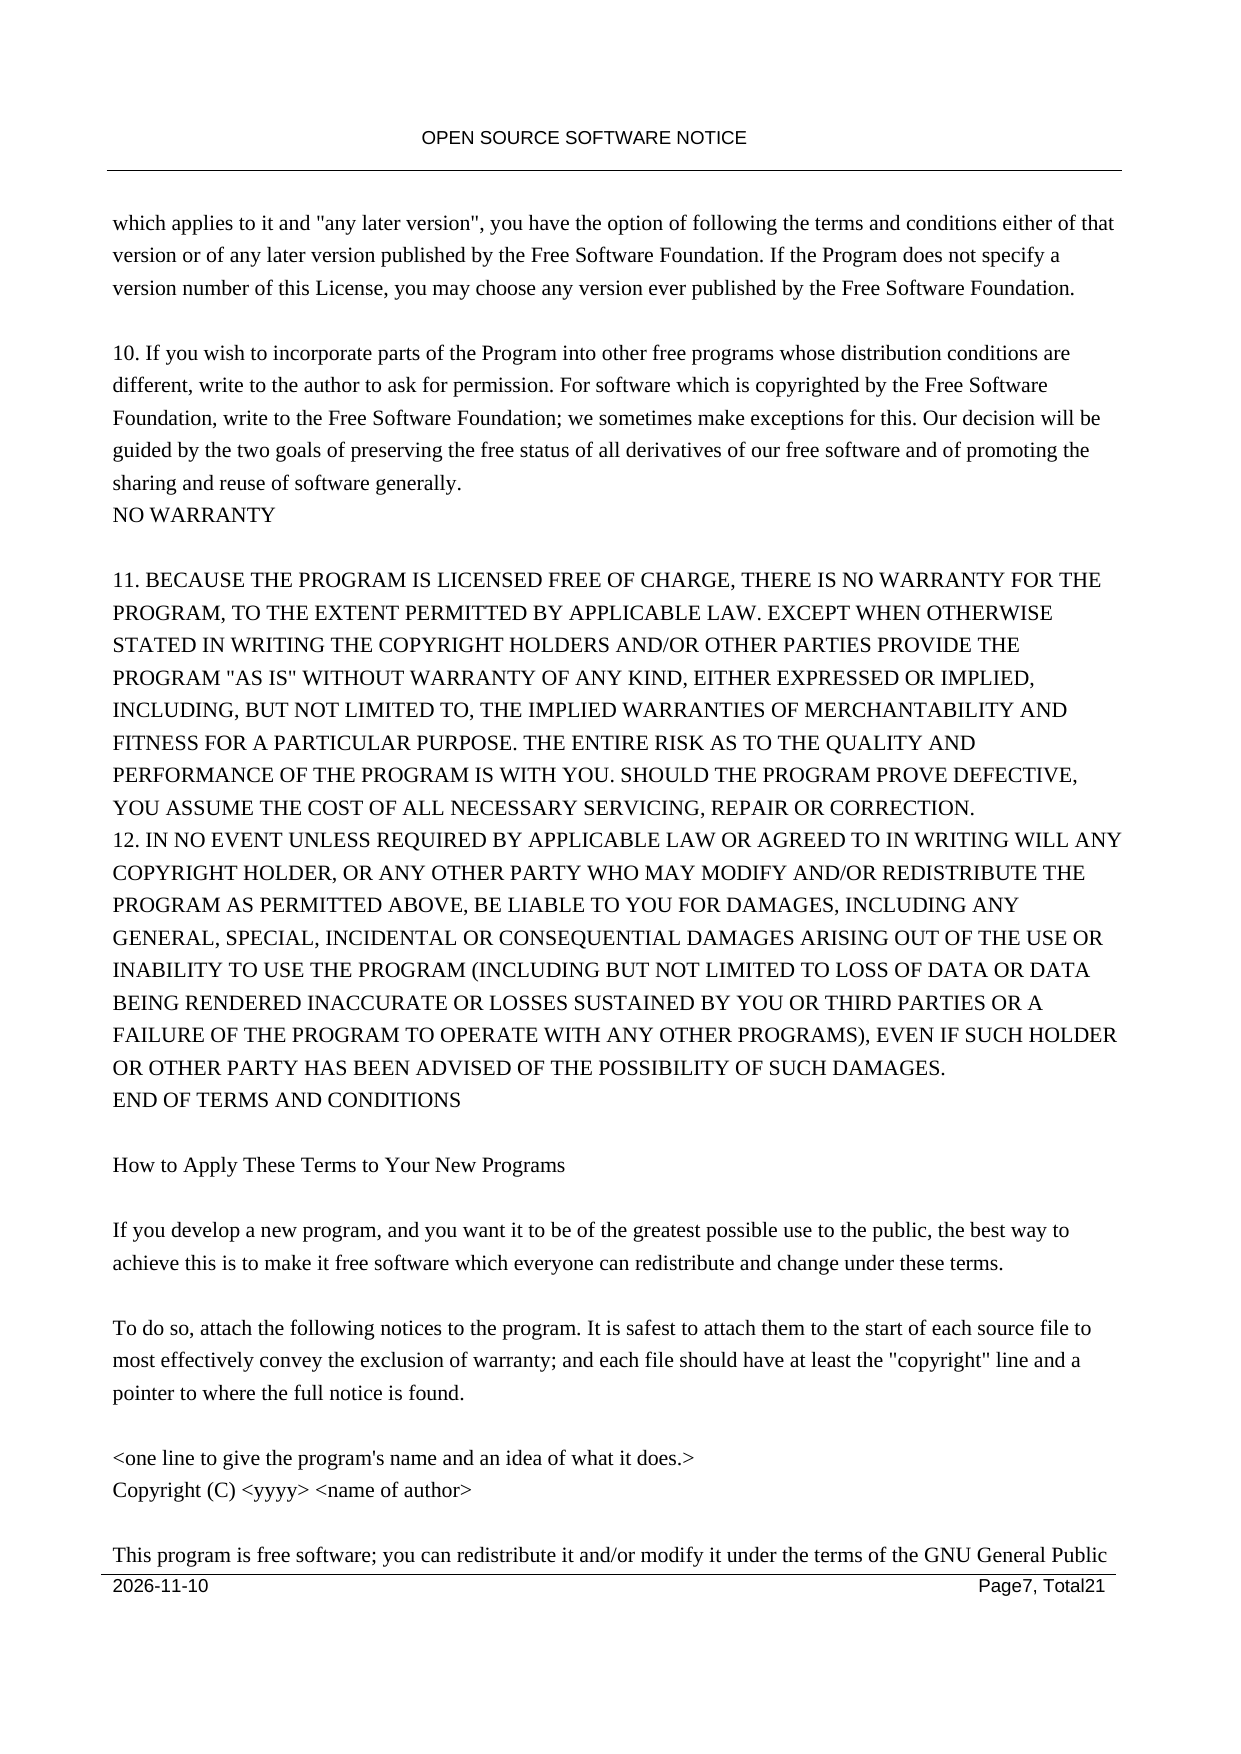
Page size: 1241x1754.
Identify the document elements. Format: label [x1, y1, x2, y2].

text [112, 206, 1128, 1571]
